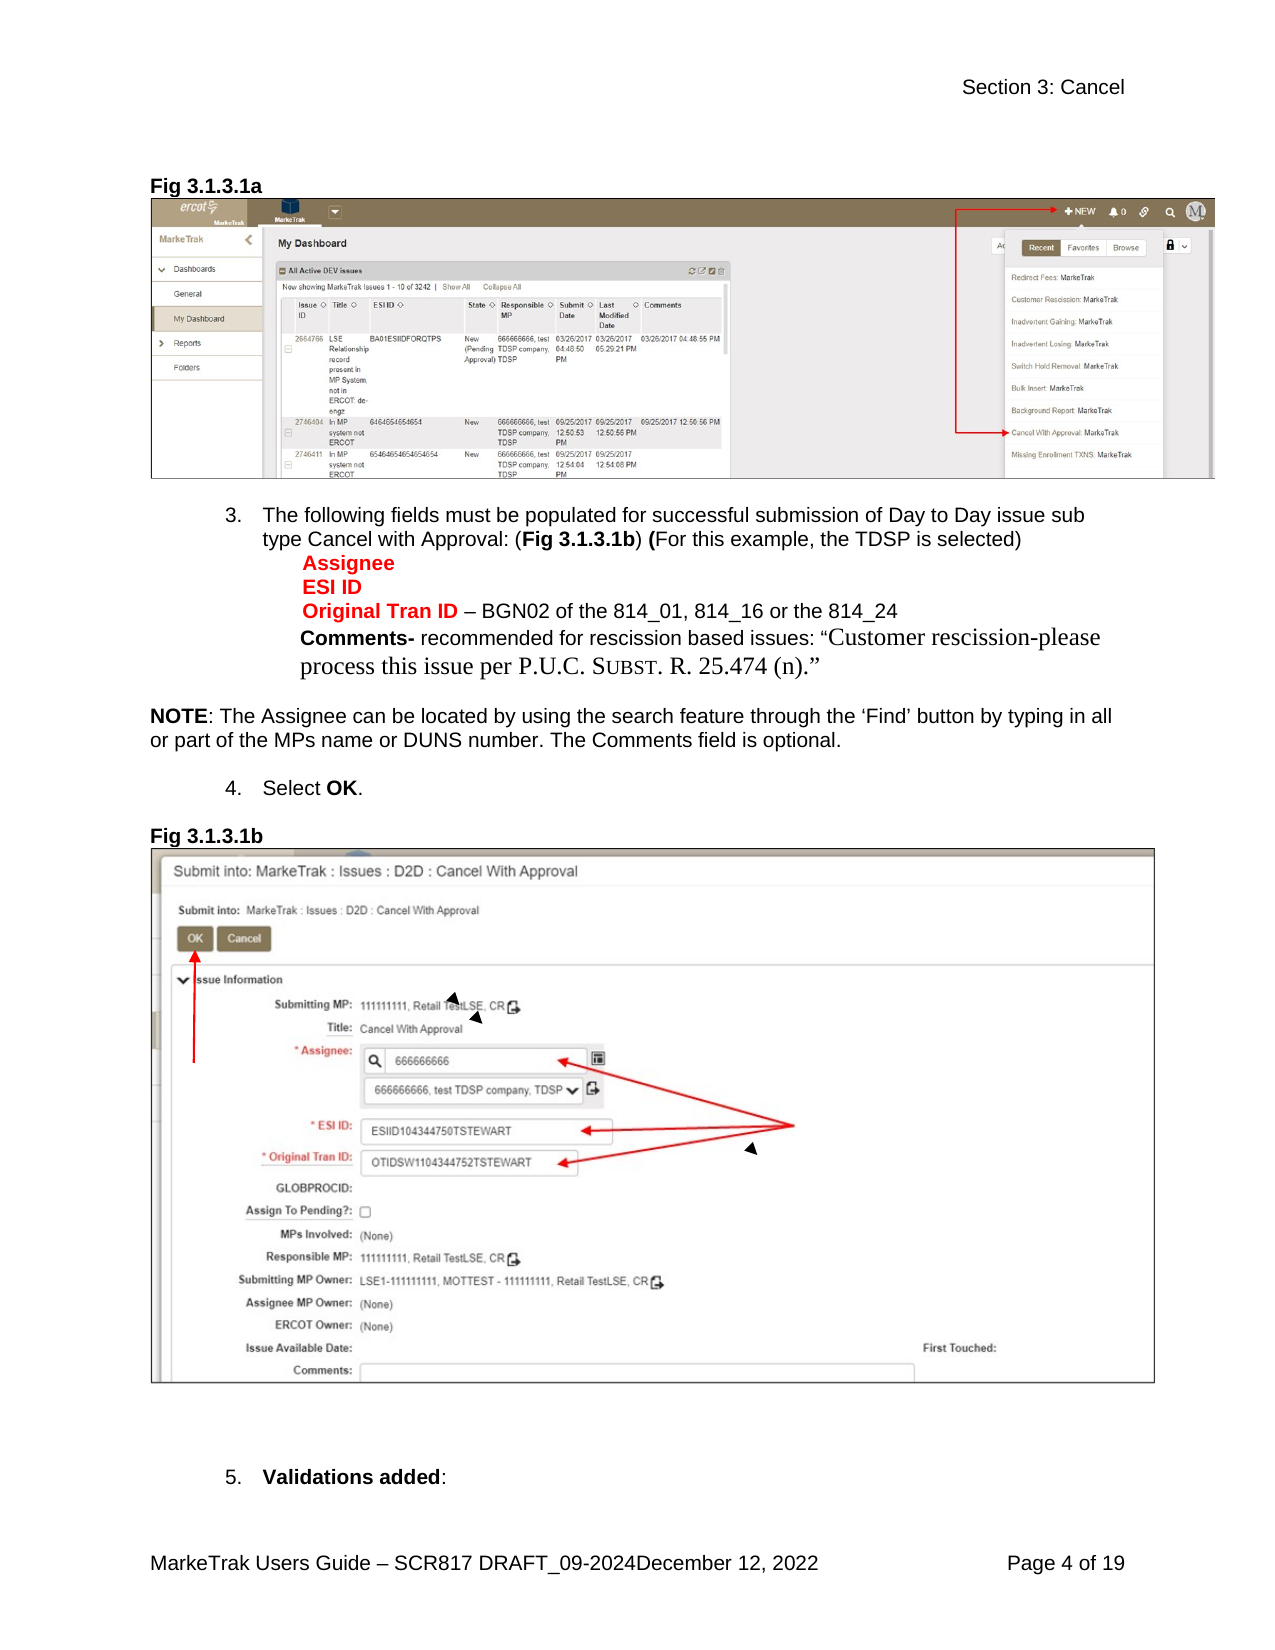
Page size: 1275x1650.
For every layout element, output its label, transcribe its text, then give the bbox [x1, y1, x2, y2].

text Comments- recommended for rescission based issues: “Customer rescission-please process this issue per P.U.C. Subst. R. 25.474 (n).” [300, 622, 1125, 680]
picture [150, 197, 1215, 479]
text Fig 3.1.3.1b [150, 824, 1125, 847]
list Select OK. [225, 776, 1125, 800]
text Assignee [300, 551, 1125, 574]
text NOTE: The Assignee can be located by using the search feature through the ‘Find’ button by typing in all or part of the MPs name or DUNS number. The Comments field is optional. [150, 704, 1125, 752]
text Original Tran ID – BGN02 of the 814_01, 814_16 or the 814_24 [300, 598, 1125, 622]
text Fig 3.1.3.1a [150, 174, 1125, 197]
text ESI ID [300, 574, 1125, 598]
list The following fields must be populated for successful submission of Day to Day issue sub type Cancel with Approval: (Fig 3.1.3.1b) (For this example, the TDSP is selected) [225, 503, 1125, 551]
picture [150, 847, 1155, 1384]
list Validations added: [225, 1465, 1125, 1489]
